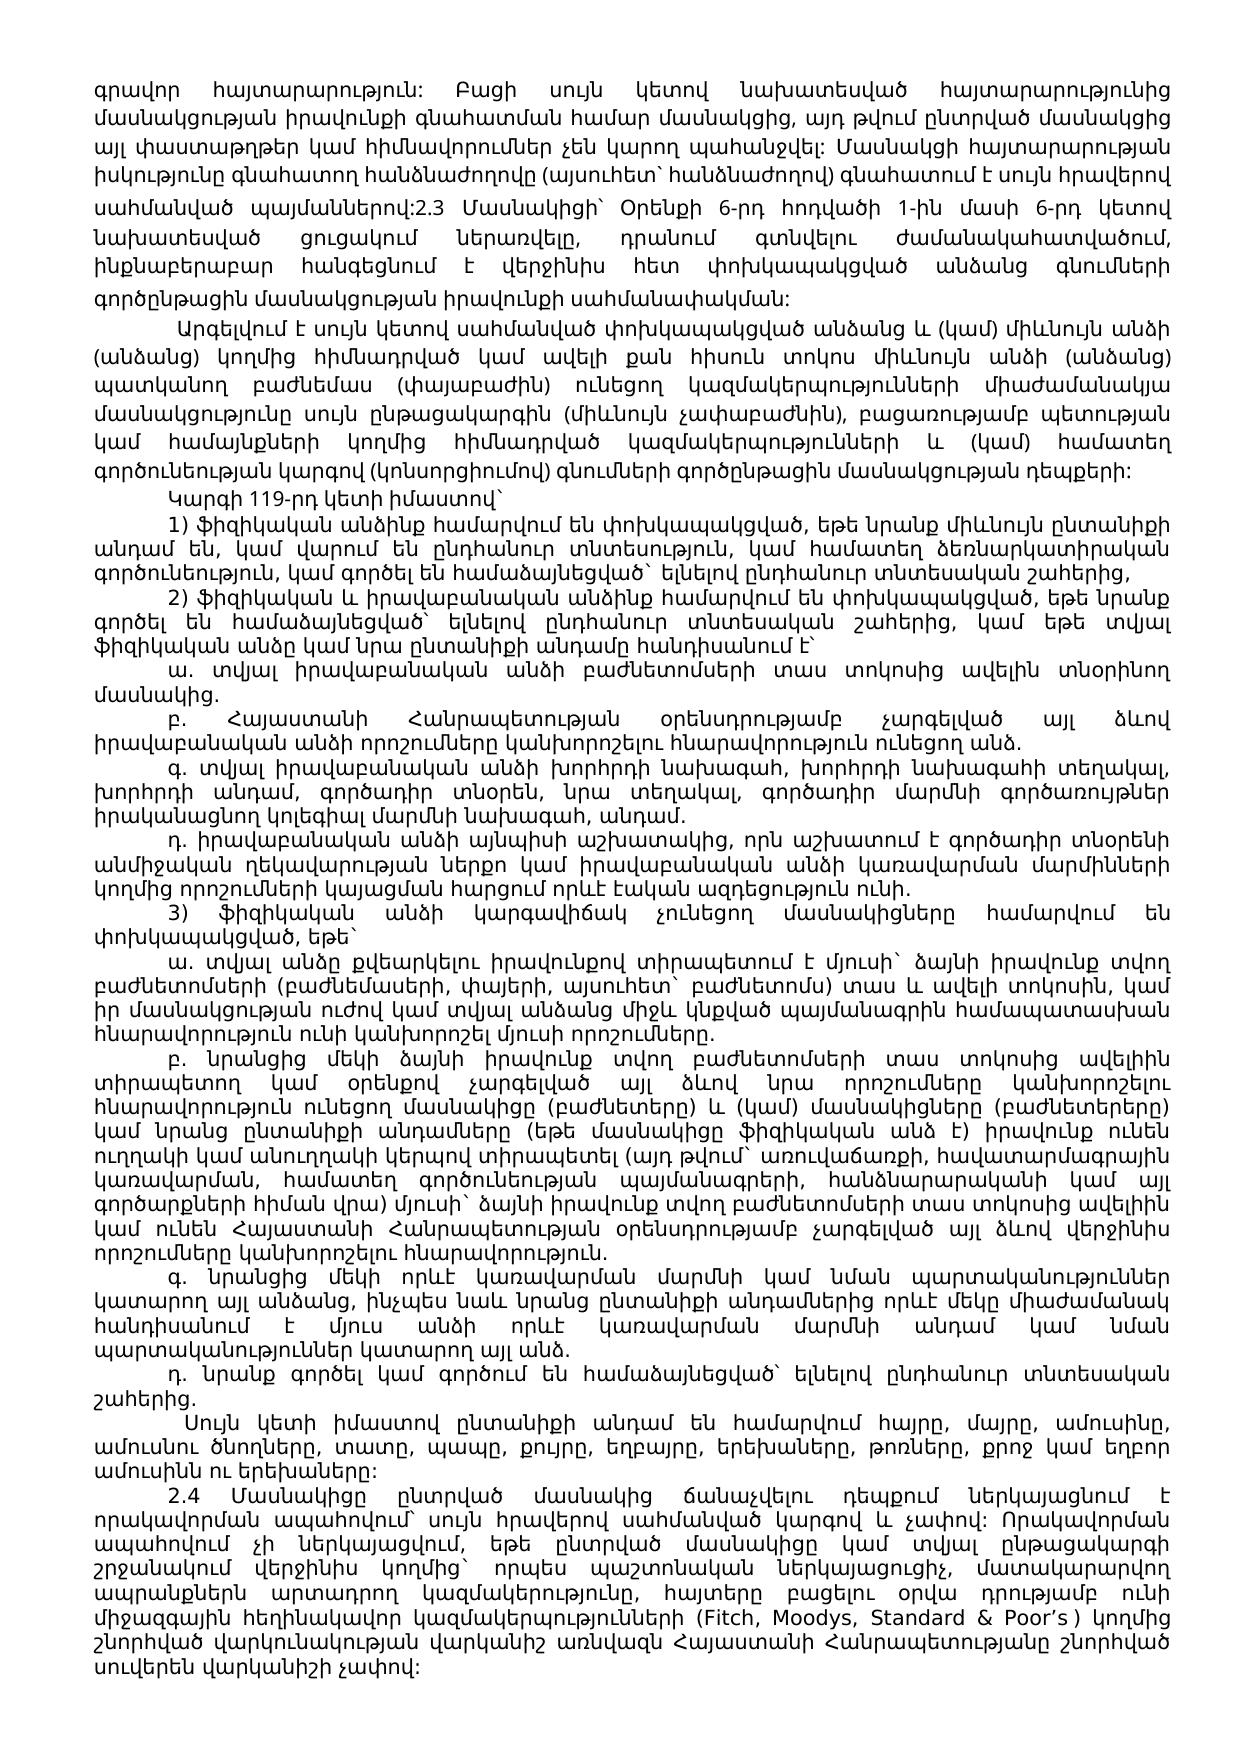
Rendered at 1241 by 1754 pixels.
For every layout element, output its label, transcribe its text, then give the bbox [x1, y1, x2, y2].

text ա. տվյալ իրավաբանական անձի բաժնետոմսերի տաս տոկոսից ավելին տնօրինող մասնակից. [94, 658, 1171, 707]
text 3) ֆիզիկական անձի կարգավիճակ չունեցող մասնակիցները համարվում են փոխկապակցված, եթե` [94, 901, 1171, 950]
text բ. նրանցից մեկի ձայնի իրավունք տվող բաժնետոմսերի տաս տոկոսից ավելիին տիրապետող կամ օրենքով չարգելված այլ ձևով նրա որոշումները կանխորոշելու հնարավորություն ունեցող մասնակիցը (բաժնետերը) և (կամ) մասնակիցները (բաժնետերերը) կամ նրանց ընտանիքի անդամները (եթե մասնակիցը ֆիզիկական անձ է) իրավունք ունեն ուղղակի կամ անուղղակի կերպով տիրապետել (այդ թվում` առուվաճառքի, հավատարմագրային կառավարման, համատեղ գործունեության պայմանագրերի, հանձնարարականի կամ այլ գործարքների հիման վրա) մյուսի` ձայնի իրավունք տվող բաժնետոմսերի տաս տոկոսից ավելիին կամ ունեն Հայաստանի Հանրապետության օրենսդրությամբ չարգելված այլ ձևով վերջինիս որոշումները կանխորոշելու հնարավորություն. [94, 1047, 1171, 1265]
text դ. իրավաբանական անձի այնպիսի աշխատակից, որն աշխատում է գործադիր տնօրենի անմիջական ղեկավարության ներքո կամ իրավաբանական անձի կառավարման մարմինների կողմից որոշումների կայացման հարցում որևէ էական ազդեցություն ունի. [94, 828, 1171, 901]
text դ. նրանք գործել կամ գործում են համաձայնեցված՝ ելնելով ընդհանուր տնտեսական շահերից. [94, 1362, 1171, 1411]
text բ. Հայաստանի Հանրապետության օրենսդրությամբ չարգելված այլ ձևով իրավաբանական անձի որոշումները կանխորոշելու հնարավորություն ունեցող անձ. [94, 707, 1171, 756]
text Կարգի 119-րդ կետի իմաստով` [94, 484, 1171, 513]
text Սույն կետի իմաստով ընտանիքի անդամ են համարվում հայրը, մայրը, ամուսինը, ամուսնու ծնողները, տատը, պապը, քույրը, եղբայրը, երեխաները, թոռները, քրոջ կամ եղբոր ամուսինն ու երեխաները: [94, 1411, 1171, 1484]
text ա. տվյալ անձը քվեարկելու իրավունքով տիրապետում է մյուսի` ձայնի իրավունք տվող բաժնետոմսերի (բաժնեմասերի, փայերի, այսուհետ` բաժնետոմս) տաս և ավելի տոկոսին, կամ իր մասնակցության ուժով կամ տվյալ անձանց միջև կնքված պայմանագրին համապատասխան հնարավորություն ունի կանխորոշել մյուսի որոշումները. [94, 950, 1171, 1047]
text գ. տվյալ իրավաբանական անձի խորհրդի նախագահ, խորհրդի նախագահի տեղակալ, խորհրդի անդամ, գործադիր տնօրեն, նրա տեղակալ, գործադիր մարմնի գործառույթներ իրականացնող կոլեգիալ մարմնի նախագահ, անդամ. [94, 756, 1171, 828]
text 2) ֆիզիկական և իրավաբանական անձինք համարվում են փոխկապակցված, եթե նրանք գործել են համաձայնեցված՝ ելնելով ընդհանուր տնտեսական շահերից, կամ եթե տվյալ ֆիզիկական անձը կամ նրա ընտանիքի անդամը հանդիսանում է՝ [94, 586, 1171, 658]
text 1) ֆիզիկական անձինք համարվում են փոխկապակցված, եթե նրանք միևնույն ընտանիքի անդամ են, կամ վարում են ընդհանուր տնտեսություն, կամ համատեղ ձեռնարկատիրական գործունեություն, կամ գործել են համաձայնեցված` ելնելով ընդհանուր տնտեսական շահերից, [94, 513, 1171, 586]
text Արգելվում է սույն կետով սահմանված փոխկապակցված անձանց և (կամ) միևնույն անձի (անձանց) կողմից հիմնադրված կամ ավելի քան հիսուն տոկոս միևնույն անձի (անձանց) պատկանող բաժնեմաս (փայաբաժին) ունեցող կազմակերպությունների միաժամանակյա մասնակցությունը սույն ընթացակարգին (միևնույն չափաբաժնին), բացառությամբ պետության կամ համայնքների կողմից հիմնադրված կազմակերպությունների և (կամ) համատեղ գործունեության կարգով (կոնսորցիումով) գնումների գործընթացին մասնակցության դեպքերի: [94, 314, 1171, 484]
text 2.4 Մասնակիցը ընտրված մասնակից ճանաչվելու դեպքում ներկայացնում է որակավորման ապահովում՝ սույն հրավերով սահմանված կարգով և չափով: Որակավորման ապահովում չի ներկայացվում, եթե ընտրված մասնակիցը կամ տվյալ ընթացակարգի շրջանակում վերջինիս կողմից` որպես պաշտոնական ներկայացուցիչ, մատակարարվող ապրանքներն արտադրող կազմակերությունը, հայտերը բացելու օրվա դրությամբ ունի միջազգային հեղինակավոր կազմակերպությունների (Fitch, Moodys, Standard & Poor’s ) կողմից շնորհված վարկունակության վարկանիշ առնվազն Հայաստանի Հանրապետությանը շնորհված սուվերեն վարկանիշի չափով: [94, 1484, 1171, 1679]
text գ. նրանցից մեկի որևէ կառավարման մարմնի կամ նման պարտականություններ կատարող այլ անձանց, ինչպես նաև նրանց ընտանիքի անդամներից որևէ մեկը միաժամանակ հանդիսանում է մյուս անձի որևէ կառավարման մարմնի անդամ կամ նման պարտականություններ կատարող այլ անձ. [94, 1265, 1171, 1362]
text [94, 75, 1171, 314]
